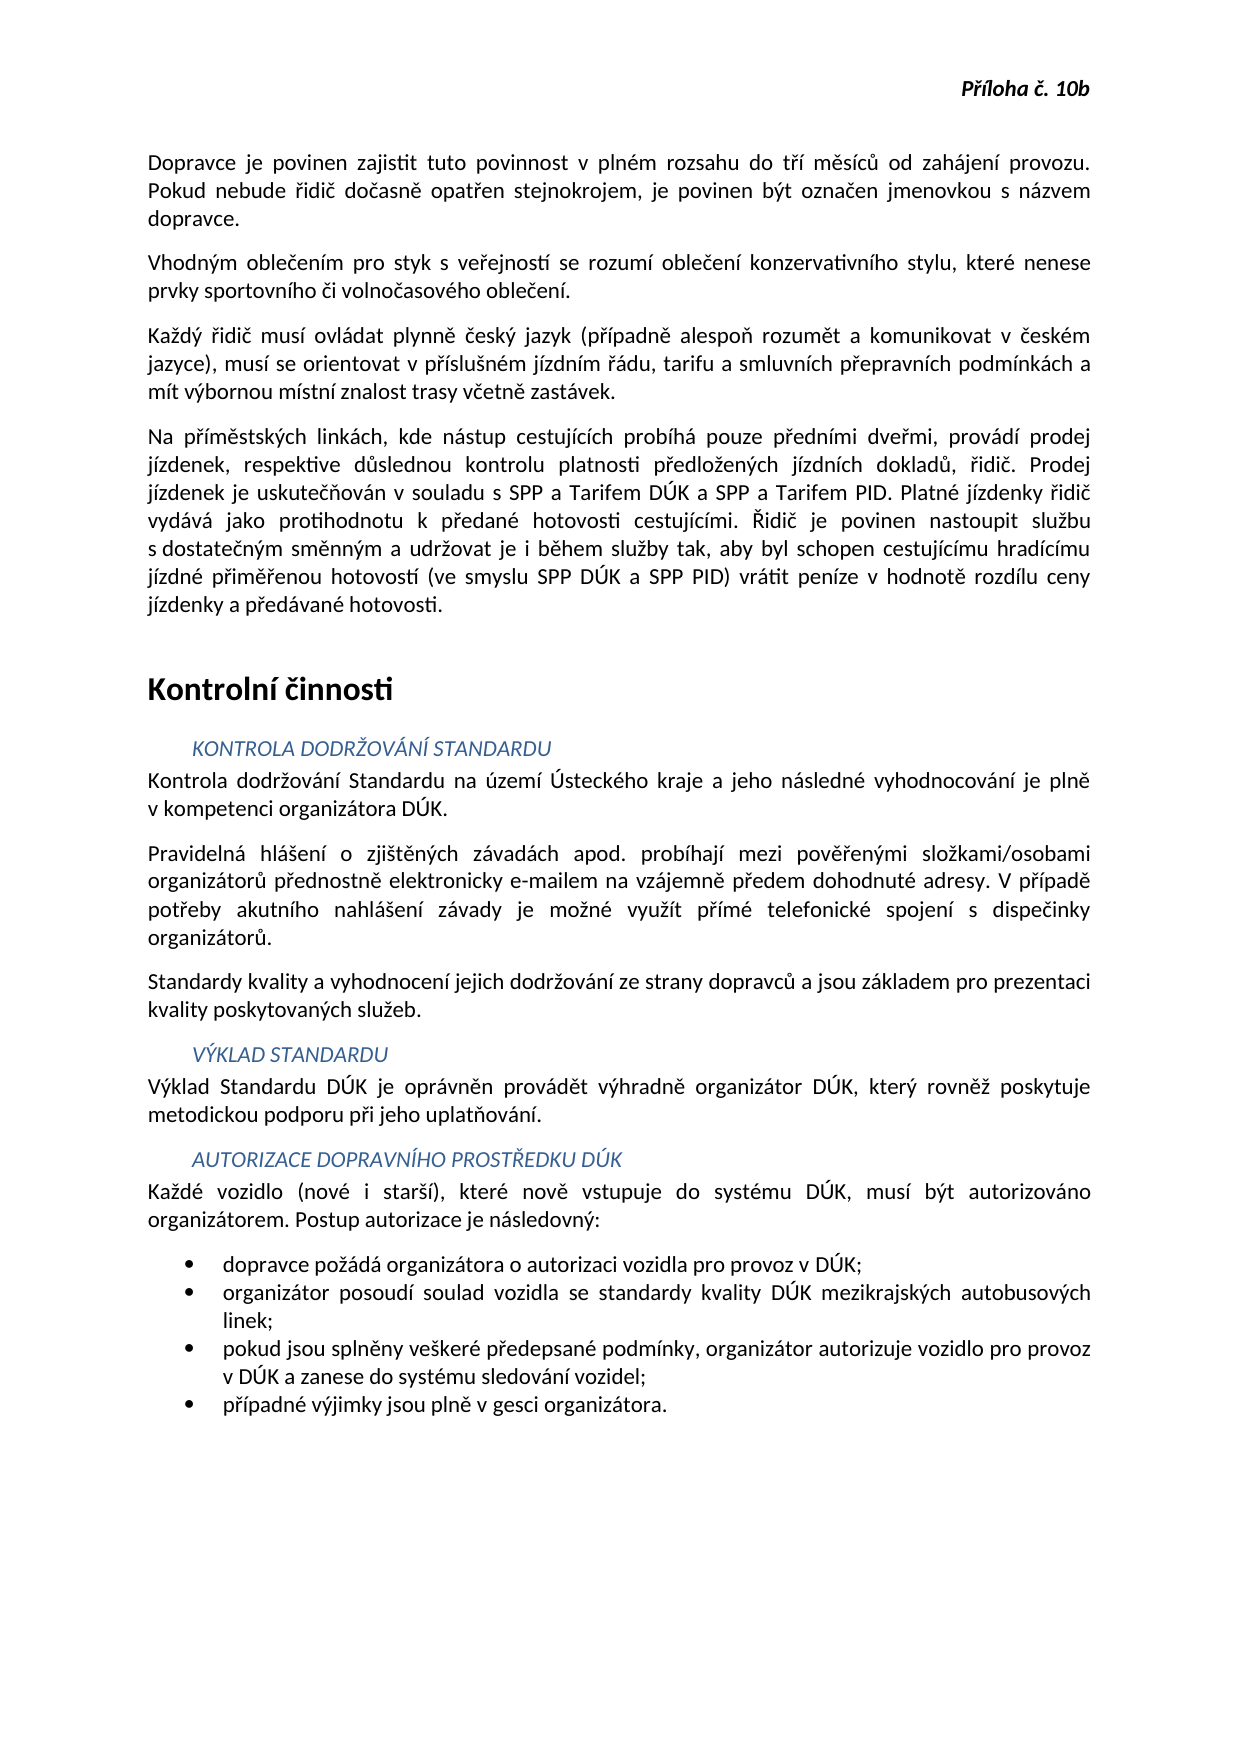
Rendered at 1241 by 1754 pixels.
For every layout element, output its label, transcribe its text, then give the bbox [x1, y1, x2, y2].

text Na příměstských linkách, kde nástup cestujících probíhá pouze předními dveřmi, provádí prodej jízdenek, respektive důslednou kontrolu platnosti předložených jízdních dokladů, řidič. Prodej jízdenek je uskutečňován v souladu s SPP a Tarifem DÚK a SPP a Tarifem PID. Platné jízdenky řidič vydává jako protihodnotu k předané hotovosti cestujícími. Řidič je povinen nastoupit službu s dostatečným směnným a udržovat je i během služby tak, aby byl schopen cestujícímu hradícímu jízdné přiměřenou hotovostí (ve smyslu SPP DÚK a SPP PID) vrátit peníze v hodnotě rozdílu ceny jízdenky a předávané hotovosti. [148, 422, 1092, 618]
list dopravce požádá organizátora o autorizaci vozidla pro provoz v DÚK; [185, 1250, 1092, 1278]
list VÝKLAD STANDARDU [192, 1040, 1092, 1068]
text Vhodným oblečením pro styk s veřejností se rozumí oblečení konzervativního stylu, které nenese prvky sportovního či volnočasového oblečení. [148, 248, 1092, 304]
list AUTORIZACE DOPRAVNÍHO PROSTŘEDKU DÚK [192, 1145, 1092, 1173]
list případné výjimky jsou plně v gesci organizátora. [185, 1390, 1092, 1418]
subtitle Kontrolní činnosti [148, 668, 1092, 709]
list organizátor posoudí soulad vozidla se standardy kvality DÚK mezikrajských autobusových linek; [185, 1278, 1092, 1334]
text Každý řidič musí ovládat plynně český jazyk (případně alespoň rozumět a komunikovat v českém jazyce), musí se orientovat v příslušném jízdním řádu, tarifu a smluvních přepravních podmínkách a mít výbornou místní znalost trasy včetně zastávek. [148, 321, 1092, 405]
text Dopravce je povinen zajistit tuto povinnost v plném rozsahu do tří měsíců od zahájení provozu. Pokud nebude řidič dočasně opatřen stejnokrojem, je povinen být označen jmenovkou s názvem dopravce. [148, 148, 1092, 232]
text Pravidelná hlášení o zjištěných závadách apod. probíhají mezi pověřenými složkami/osobami organizátorů přednostně elektronicky e-mailem na vzájemně předem dohodnuté adresy. V případě potřeby akutního nahlášení závady je možné využít přímé telefonické spojení s dispečinky organizátorů. [148, 839, 1092, 951]
list KONTROLA DODRŽOVÁNÍ STANDARDU [192, 734, 1092, 762]
text Kontrola dodržování Standardu na území Ústeckého kraje a jeho následné vyhodnocování je plně v kompetenci organizátora DÚK. [148, 766, 1092, 822]
text Každé vozidlo (nové i starší), které nově vstupuje do systému DÚK, musí být autorizováno organizátorem. Postup autorizace je následovný: [148, 1177, 1092, 1233]
text Standardy kvality a vyhodnocení jejich dodržování ze strany dopravců a jsou základem pro prezentaci kvality poskytovaných služeb. [148, 967, 1092, 1023]
text Výklad Standardu DÚK je oprávněn provádět výhradně organizátor DÚK, který rovněž poskytuje metodickou podporu při jeho uplatňování. [148, 1072, 1092, 1128]
list pokud jsou splněny veškeré předepsané podmínky, organizátor autorizuje vozidlo pro provoz v DÚK a zanese do systému sledování vozidel; [185, 1334, 1092, 1390]
